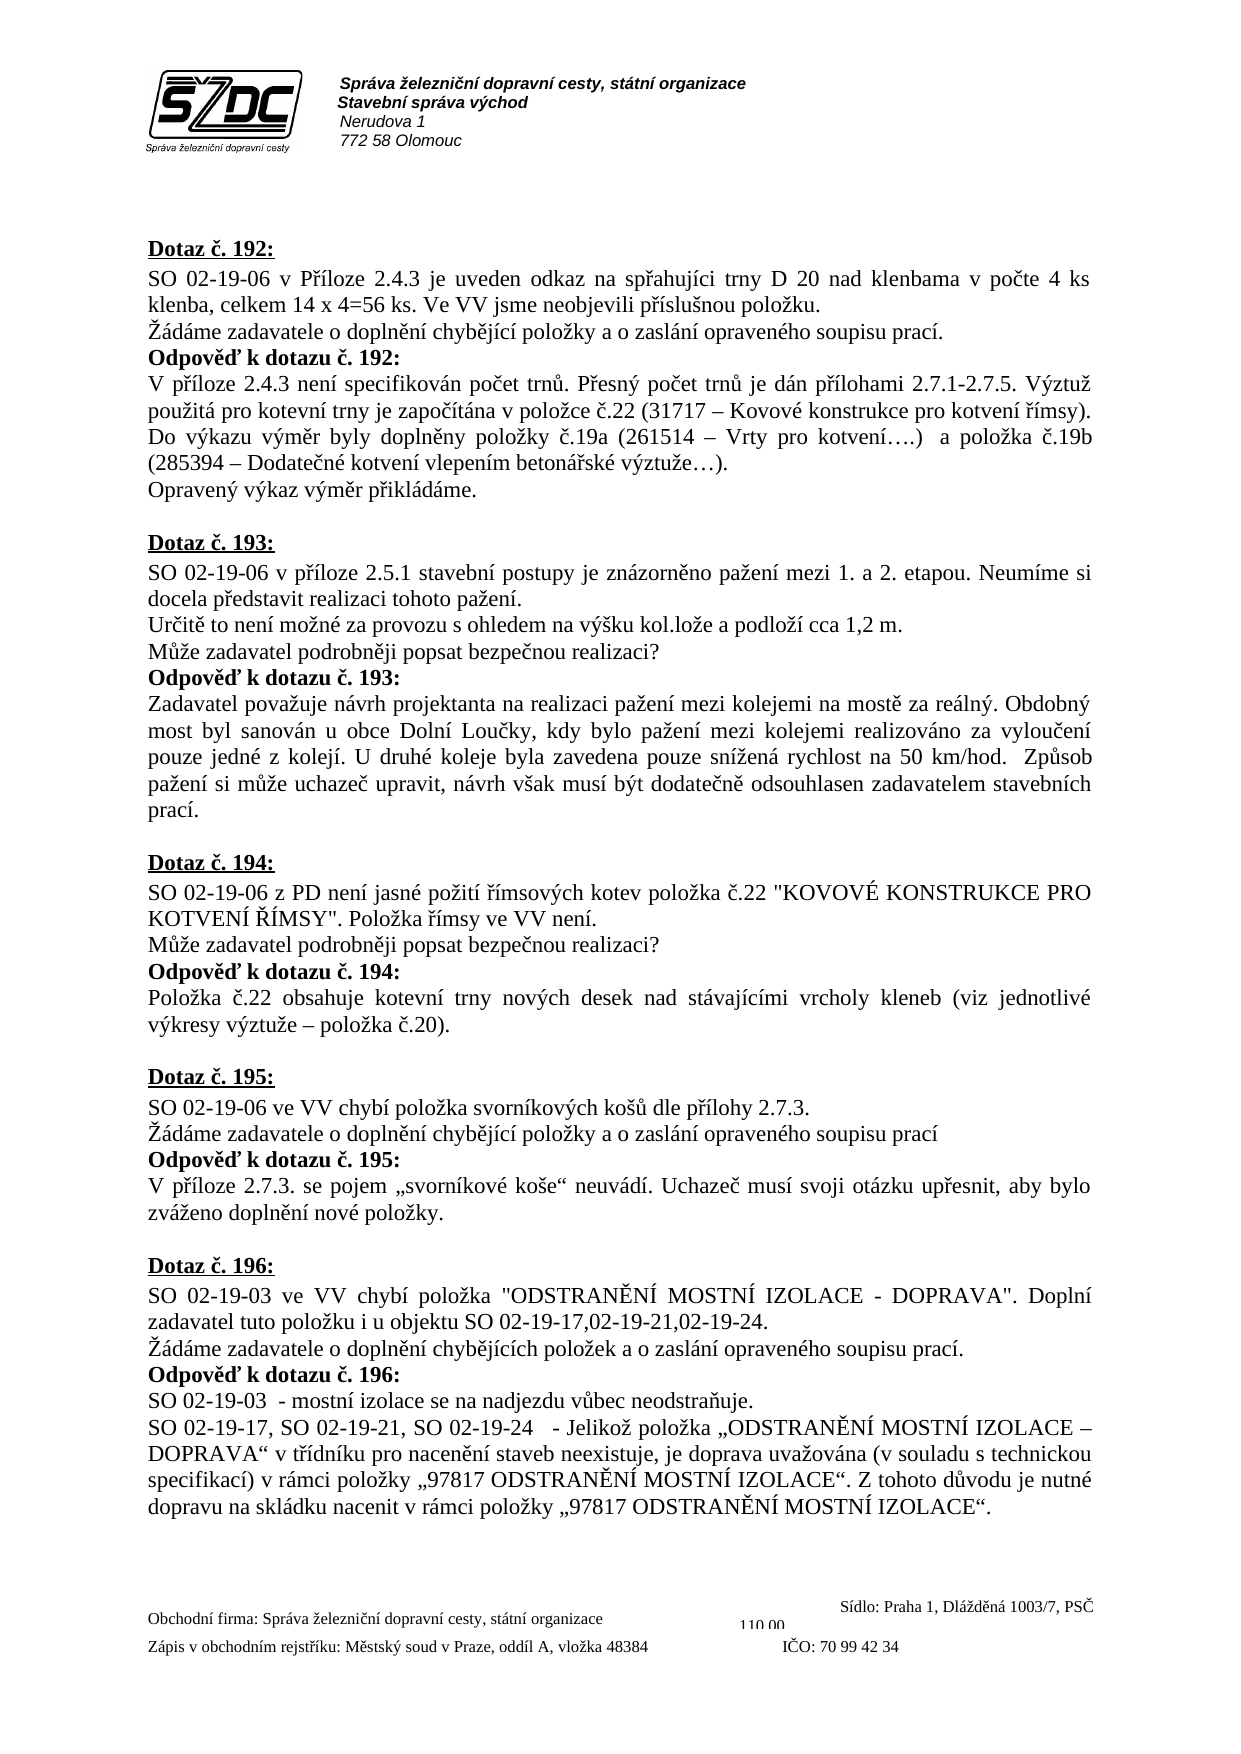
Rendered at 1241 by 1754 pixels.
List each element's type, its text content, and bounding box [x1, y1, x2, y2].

picture [145, 69, 303, 153]
text Dotaz č. 193: [148, 528, 1093, 555]
text SO 02-19-17, SO 02-19-21, SO 02-19-24 - Jelikož položka „ODSTRANĚNÍ MOSTNÍ IZOLACE – DOPRAVA“ v třídníku pro nacenění staveb neexistuje, je doprava uvažována (v souladu s technickou specifikací) v rámci položky „97817 ODSTRANĚNÍ MOSTNÍ IZOLACE“. Z tohoto důvodu je nutné dopravu na skládku nacenit v rámci položky „97817 ODSTRANĚNÍ MOSTNÍ IZOLACE“. [148, 1414, 1093, 1519]
text Odpověď k dotazu č. 193: [148, 664, 1093, 691]
text Určitě to není možné za provozu s ohledem na výšku kol.lože a podloží cca 1,2 m. [148, 611, 1093, 638]
text Odpověď k dotazu č. 192: [148, 344, 1093, 370]
text SO 02-19-03 - mostní izolace se na nadjezdu vůbec neodstraňuje. [148, 1387, 1093, 1414]
text Odpověď k dotazu č. 196: [148, 1361, 1093, 1387]
text Dotaz č. 195: [148, 1063, 1093, 1090]
text Žádáme zadavatele o doplnění chybějící položky a o zaslání opraveného soupisu prací. [148, 318, 1093, 344]
text Může zadavatel podrobněji popsat bezpečnou realizaci? [148, 932, 1093, 958]
text SO 02-19-03 ve VV chybí položka "ODSTRANĚNÍ MOSTNÍ IZOLACE - DOPRAVA". Doplní zadavatel tuto položku i u objektu SO 02-19-17,02-19-21,02-19-24. [148, 1282, 1093, 1334]
text Odpověď k dotazu č. 194: [148, 958, 1093, 984]
text SO 02-19-06 v příloze 2.5.1 stavební postupy je znázorněno pažení mezi 1. a 2. etapou. Neumíme si docela představit realizaci tohoto pažení. [148, 559, 1093, 611]
text Dotaz č. 192: [148, 174, 1093, 261]
text Může zadavatel podrobněji popsat bezpečnou realizaci? [148, 638, 1093, 664]
text Zadavatel považuje návrh projektanta na realizaci pažení mezi kolejemi na mostě za reálný. Obdobný most byl sanován u obce Dolní Loučky, kdy bylo pažení mezi kolejemi realizováno za vyloučení pouze jedné z kolejí. U druhé koleje byla zavedena pouze snížená rychlost na 50 km/hod. Způsob pažení si může uchazeč upravit, návrh však musí být dodatečně odsouhlasen zadavatelem stavebních prací. [148, 691, 1093, 822]
text Žádáme zadavatele o doplnění chybějící položky a o zaslání opraveného soupisu prací [148, 1120, 1093, 1146]
text Žádáme zadavatele o doplnění chybějících položek a o zaslání opraveného soupisu prací. [148, 1334, 1093, 1361]
text Dotaz č. 194: [148, 849, 1093, 875]
text SO 02-19-06 v Příloze 2.4.3 je uveden odkaz na spřahujíci trny D 20 nad klenbama v počte 4 ks klenba, celkem 14 x 4=56 ks. Ve VV jsme neobjevili příslušnou položku. [148, 265, 1093, 318]
text V příloze 2.7.3. se pojem „svorníkové koše“ neuvádí. Uchazeč musí svoji otázku upřesnit, aby bylo zváženo doplnění nové položky. [148, 1173, 1093, 1225]
text Položka č.22 obsahuje kotevní trny nových desek nad stávajícími vrcholy kleneb (viz jednotlivé výkresy výztuže – položka č.20). [148, 984, 1093, 1037]
text SO 02-19-06 z PD není jasné požití římsových kotev položka č.22 "KOVOVÉ KONSTRUKCE PRO KOTVENÍ ŘÍMSY". Položka římsy ve VV není. [148, 879, 1093, 932]
text Odpověď k dotazu č. 195: [148, 1146, 1093, 1173]
text SO 02-19-06 ve VV chybí položka svorníkových košů dle přílohy 2.7.3. [148, 1093, 1093, 1120]
text Dotaz č. 196: [148, 1252, 1093, 1278]
text V příloze 2.4.3 není specifikován počet trnů. Přesný počet trnů je dán přílohami 2.7.1-2.7.5. Výztuž použitá pro kotevní trny je započítána v položce č.22 (31717 – Kovové konstrukce pro kotvení římsy). Do výkazu výměr byly doplněny položky č.19a (261514 – Vrty pro kotvení….) a položka č.19b (285394 – Dodatečné kotvení vlepením betonářské výztuže…). [148, 370, 1093, 476]
text Opravený výkaz výměr přikládáme. [148, 476, 1093, 502]
